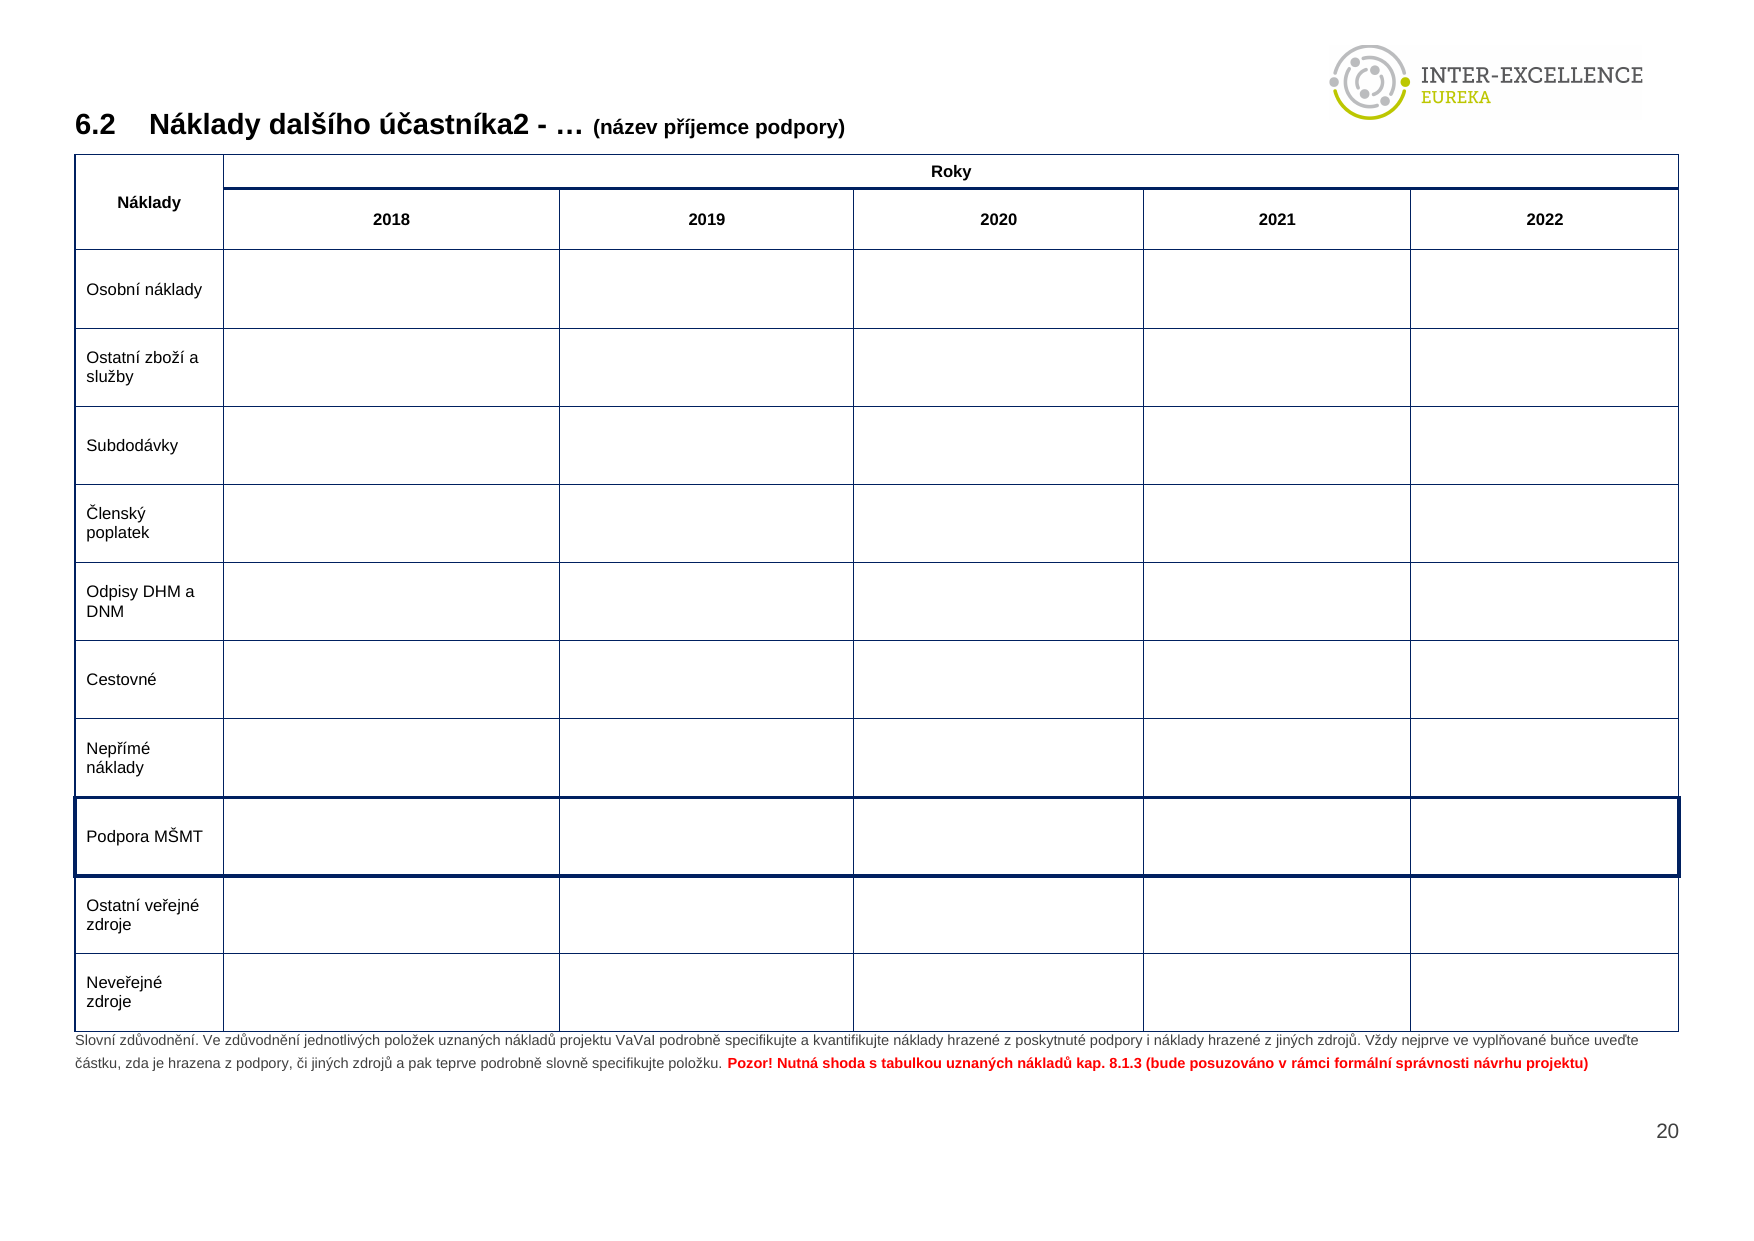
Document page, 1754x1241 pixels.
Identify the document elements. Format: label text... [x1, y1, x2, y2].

table_cell [854, 719, 1143, 796]
table_cell [224, 563, 559, 640]
table_cell [224, 641, 559, 718]
table_cell [1144, 641, 1410, 718]
table_cell [1144, 250, 1410, 327]
table_cell [224, 719, 559, 796]
table_cell [854, 485, 1143, 562]
table_cell [854, 563, 1143, 640]
table_cell [1144, 799, 1410, 874]
table_cell [1144, 329, 1410, 406]
table_cell [1411, 719, 1678, 796]
picture [1329, 45, 1643, 107]
table_cell [1144, 878, 1410, 952]
table_cell Podpora MŠMT [77, 799, 223, 874]
table_cell [854, 329, 1143, 406]
table_cell 2019 [560, 190, 853, 249]
table_cell 2018 [224, 190, 559, 249]
table_cell [1411, 485, 1678, 562]
table_cell [1144, 954, 1410, 1031]
table_cell [224, 878, 559, 952]
table_cell [560, 799, 853, 874]
table_cell [224, 250, 559, 327]
table_cell [1144, 719, 1410, 796]
table_cell [224, 954, 559, 1031]
table_header Roky [224, 155, 1678, 187]
table_cell [560, 641, 853, 718]
table_cell Nepřímé náklady [76, 719, 223, 796]
table_cell [1411, 954, 1678, 1031]
table_cell [224, 329, 559, 406]
table_cell [1411, 641, 1678, 718]
table_cell [560, 407, 853, 484]
table_cell [560, 485, 853, 562]
table_cell [560, 954, 853, 1031]
table_header Náklady [76, 155, 223, 249]
table_cell [560, 250, 853, 327]
table_cell [1411, 329, 1678, 406]
text Slovní zdůvodnění. Ve zdůvodnění jednotlivých položek uznaných nákladů projektu VaVaI podrobně specifikujte a kvantifikujte náklady hrazené z poskytnuté podpory i náklady hrazené z jiných zdrojů. Vždy nejprve ve vyplňované buňce uveďte částku, zda je hrazena z podpory, či jiných zdrojů a pak teprve podrobně slovně specifikujte položku. Pozor! Nutná shoda s tabulkou uznaných nákladů kap. 8.1.3 (bude posuzováno v rámci formální správnosti návrhu projektu) [75, 1032, 1679, 1072]
table_cell Odpisy DHM a DNM [76, 563, 223, 640]
table_cell 2022 [1411, 190, 1678, 249]
table_cell [854, 407, 1143, 484]
table_cell Osobní náklady [76, 250, 223, 327]
table_cell Neveřejné zdroje [76, 954, 223, 1031]
table_cell [1411, 878, 1678, 952]
table_cell [560, 878, 853, 952]
table_cell 2020 [854, 190, 1143, 249]
table_cell [1411, 250, 1678, 327]
table_cell [854, 799, 1143, 874]
table_cell [1411, 407, 1678, 484]
table_cell 2021 [1144, 190, 1410, 249]
table_cell Ostatní zboží a služby [76, 329, 223, 406]
table_cell Členský poplatek [76, 485, 223, 562]
table_cell [560, 563, 853, 640]
table_cell [224, 407, 559, 484]
table_cell [1144, 407, 1410, 484]
table_cell [1144, 563, 1410, 640]
table_cell [224, 485, 559, 562]
table_cell [854, 954, 1143, 1031]
table_cell [1411, 563, 1678, 640]
table_cell Ostatní veřejné zdroje [76, 878, 223, 952]
table_cell [560, 329, 853, 406]
table_cell [1144, 485, 1410, 562]
table_cell [1411, 799, 1677, 874]
table_cell [224, 799, 559, 874]
table_cell Cestovné [76, 641, 223, 718]
table_cell [854, 641, 1143, 718]
table_cell [854, 878, 1143, 952]
list Náklady dalšího účastníka2 - … (název příjemce podpory) [75, 107, 1679, 140]
table_cell [854, 250, 1143, 327]
table_cell [560, 719, 853, 796]
table_cell Subdodávky [76, 407, 223, 484]
